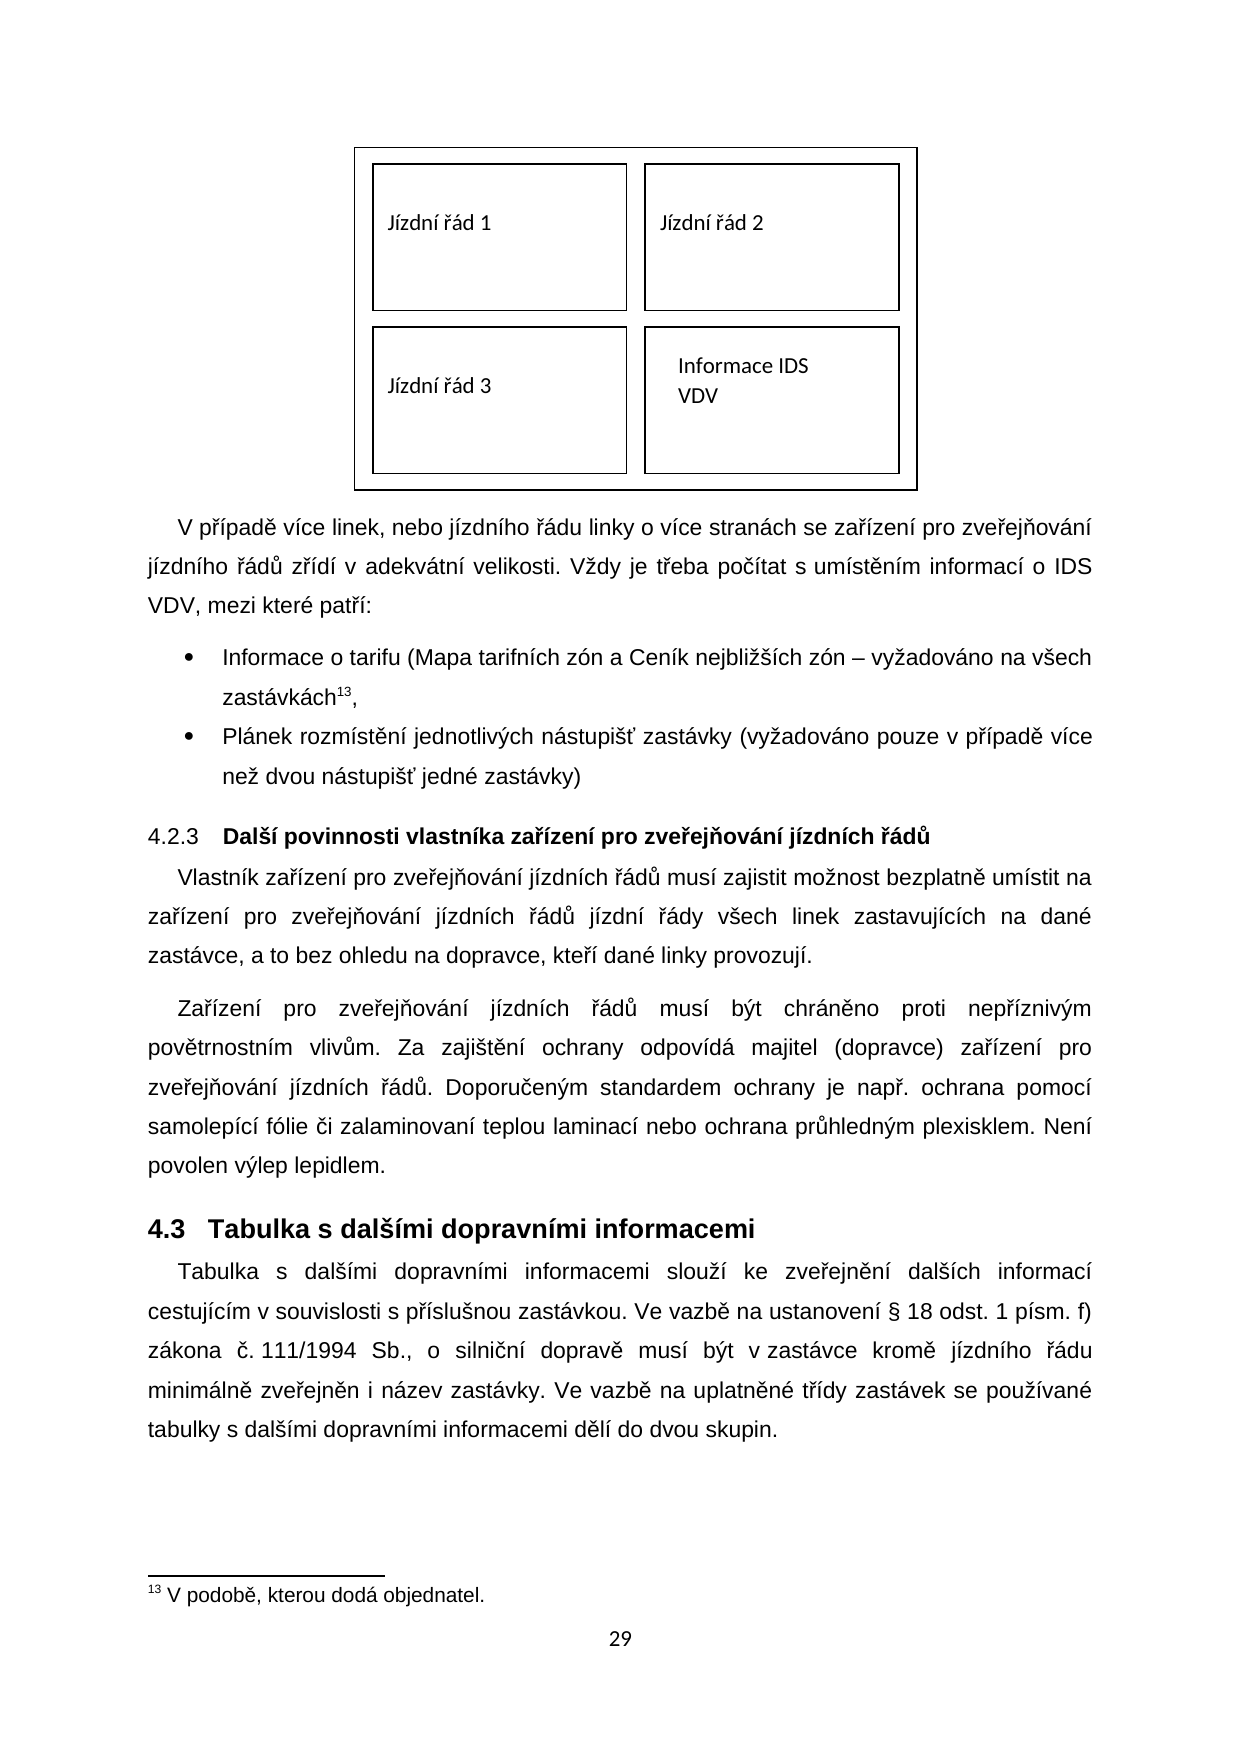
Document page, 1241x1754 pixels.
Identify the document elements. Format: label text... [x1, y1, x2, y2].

subtitle Tabulka s dalšími dopravními informacemi [148, 1213, 1093, 1244]
text Zařízení pro zveřejňování jízdních řádů musí být chráněno proti nepříznivým povětrnostním vlivům. Za zajištění ochrany odpovídá majitel (dopravce) zařízení pro zveřejňování jízdních řádů. Doporučeným standardem ochrany je např. ochrana pomocí samolepící fólie či zalaminovaní teplou laminací nebo ochrana průhledným plexisklem. Není povolen výlep lepidlem. [148, 994, 1093, 1179]
text Tabulka s dalšími dopravními informacemi slouží ke zveřejnění dalších informací cestujícím v souvislosti s příslušnou zastávkou. Ve vazbě na ustanovení § 18 odst. 1 písm. f) zákona č. 111/1994 Sb., o silniční dopravě musí být v zastávce kromě jízdního řádu minimálně zveřejněn i název zastávky. Ve vazbě na uplatněné třídy zastávek se používané tabulky s dalšími dopravními informacemi dělí do dvou skupin. [148, 1258, 1093, 1443]
text Vlastník zařízení pro zveřejňování jízdních řádů musí zajistit možnost bezplatně umístit na zařízení pro zveřejňování jízdních řádů jízdní řády všech linek zastavujících na dané zastávce, a to bez ohledu na dopravce, kteří dané linky provozují. [148, 863, 1093, 969]
text V případě více linek, nebo jízdního řádu linky o více stranách se zařízení pro zveřejňování jízdního řádů zřídí v adekvátní velikosti. Vždy je třeba počítat s umístěním informací o IDS VDV, mezi které patří: [148, 513, 1093, 619]
list Plánek rozmístění jednotlivých nástupišť zastávky (vyžadováno pouze v případě více než dvou nástupišť jedné zastávky) [185, 723, 1093, 789]
list Informace o tarifu (Mapa tarifních zón a Ceník nejbližších zón – vyžadováno na všech zastávkách, [185, 644, 1093, 710]
subtitle Další povinnosti vlastníka zařízení pro zveřejňování jízdních řádů [148, 823, 1093, 849]
